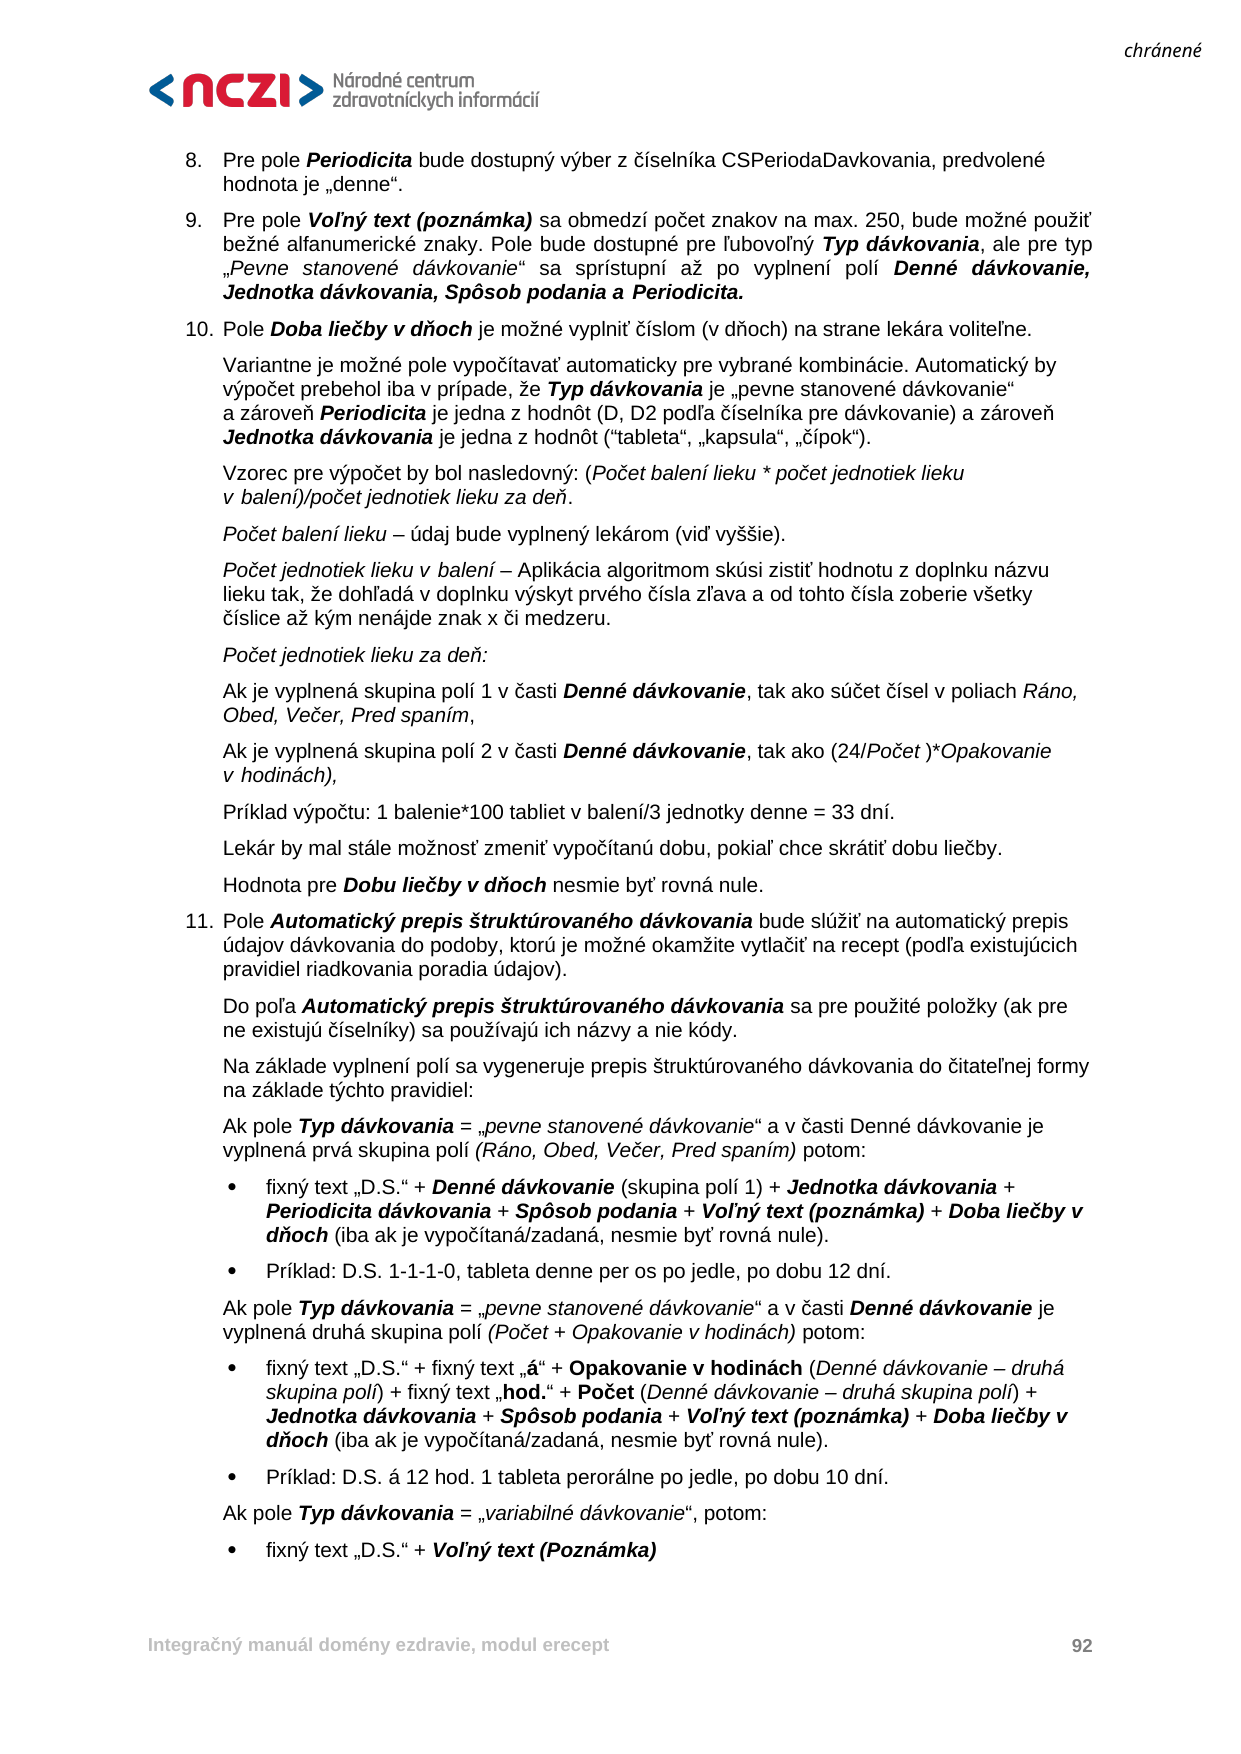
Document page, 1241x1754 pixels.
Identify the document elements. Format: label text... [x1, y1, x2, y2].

list Variantne je možné pole vypočítavať automaticky pre vybrané kombinácie. Automatický by výpočet prebehol iba v prípade, že Typ dávkovania je „pevne stanovené dávkovanie“ a zároveň Periodicita je jedna z hodnôt (D, D2 podľa číselníka pre dávkovanie) a zároveň Jednotka dávkovania je jedna z hodnôt (“tableta“, „kapsula“, „čípok“). [223, 353, 1093, 449]
list fixný text „D.S.“ + Denné dávkovanie (skupina polí 1) + Jednotka dávkovania + Periodicita dávkovania + Spôsob podania + Voľný text (poznámka) + Doba liečby v dňoch (iba ak je vypočítaná/zadaná, nesmie byť rovná nule). [228, 1175, 1093, 1247]
list Ak je vyplnená skupina polí 1 v časti Denné dávkovanie, tak ako súčet čísel v poliach Ráno, Obed, Večer, Pred spaním, [223, 679, 1093, 727]
list fixný text „D.S.“ + Voľný text (Poznámka) [228, 1538, 1093, 1562]
list Počet jednotiek lieku v balení – Aplikácia algoritmom skúsi zistiť hodnotu z doplnku názvu lieku tak, že dohľadá v doplnku výskyt prvého čísla zľava a od tohto čísla zoberie všetky číslice až kým nenájde znak x či medzeru. [223, 558, 1093, 630]
list Ak pole Typ dávkovania = „variabilné dávkovanie“, potom: [223, 1501, 1093, 1525]
list Vzorec pre výpočet by bol nasledovný: (Počet balení lieku * počet jednotiek lieku v balení)/počet jednotiek lieku za deň. [223, 461, 1093, 509]
list Počet balení lieku – údaj bude vyplnený lekárom (viď vyššie). [223, 522, 1093, 546]
picture [137, 58, 552, 124]
list Príklad: D.S. 1-1-1-0, tableta denne per os po jedle, po dobu 12 dní. [228, 1259, 1093, 1283]
list Príklad výpočtu: 1 balenie*100 tabliet v balení/3 jednotky denne = 33 dní. [223, 800, 1093, 824]
list Do poľa Automatický prepis štruktúrovaného dávkovania sa pre použité položky (ak pre ne existujú číselníky) sa používajú ich názvy a nie kódy. [223, 993, 1093, 1041]
list Príklad: D.S. á 12 hod. 1 tableta perorálne po jedle, po dobu 10 dní. [228, 1464, 1093, 1489]
list Pre pole Voľný text (poznámka) sa obmedzí počet znakov na max. 250, bude možné použiť bežné alfanumerické znaky. Pole bude dostupné pre ľubovoľný Typ dávkovania, ale pre typ „Pevne stanovené dávkovanie“ sa sprístupní až po vyplnení polí Denné dávkovanie, Jednotka dávkovania, Spôsob podania a Periodicita. [185, 208, 1093, 304]
list Lekár by mal stále možnosť zmeniť vypočítanú dobu, pokiaľ chce skrátiť dobu liečby. [223, 836, 1093, 860]
list Počet jednotiek lieku za deň: [223, 642, 1093, 666]
list Pole Doba liečby v dňoch je možné vyplniť číslom (v dňoch) na strane lekára voliteľne. [185, 316, 1093, 340]
list Na základe vyplnení polí sa vygeneruje prepis štruktúrovaného dávkovania do čitateľnej formy na základe týchto pravidiel: [223, 1054, 1093, 1102]
list fixný text „D.S.“ + fixný text „á“ + Opakovanie v hodinách (Denné dávkovanie – druhá skupina polí) + fixný text „hod.“ + Počet (Denné dávkovanie – druhá skupina polí) + Jednotka dávkovania + Spôsob podania + Voľný text (poznámka) + Doba liečby v dňoch (iba ak je vypočítaná/zadaná, nesmie byť rovná nule). [228, 1356, 1093, 1452]
list Ak je vyplnená skupina polí 2 v časti Denné dávkovanie, tak ako (24/Počet )*Opakovanie v hodinách), [223, 739, 1093, 787]
list Hodnota pre Dobu liečby v dňoch nesmie byť rovná nule. [223, 873, 1093, 897]
list Ak pole Typ dávkovania = „pevne stanovené dávkovanie“ a v časti Denné dávkovanie je vyplnená druhá skupina polí (Počet + Opakovanie v hodinách) potom: [223, 1296, 1093, 1344]
list Pole Automatický prepis štruktúrovaného dávkovania bude slúžiť na automatický prepis údajov dávkovania do podoby, ktorú je možné okamžite vytlačiť na recept (podľa existujúcich pravidiel riadkovania poradia údajov). [185, 909, 1093, 981]
list Ak pole Typ dávkovania = „pevne stanovené dávkovanie“ a v časti Denné dávkovanie je vyplnená prvá skupina polí (Ráno, Obed, Večer, Pred spaním) potom: [223, 1114, 1093, 1162]
list Pre pole Periodicita bude dostupný výber z číselníka CSPeriodaDavkovania, predvolené hodnota je „denne“. [185, 148, 1093, 196]
